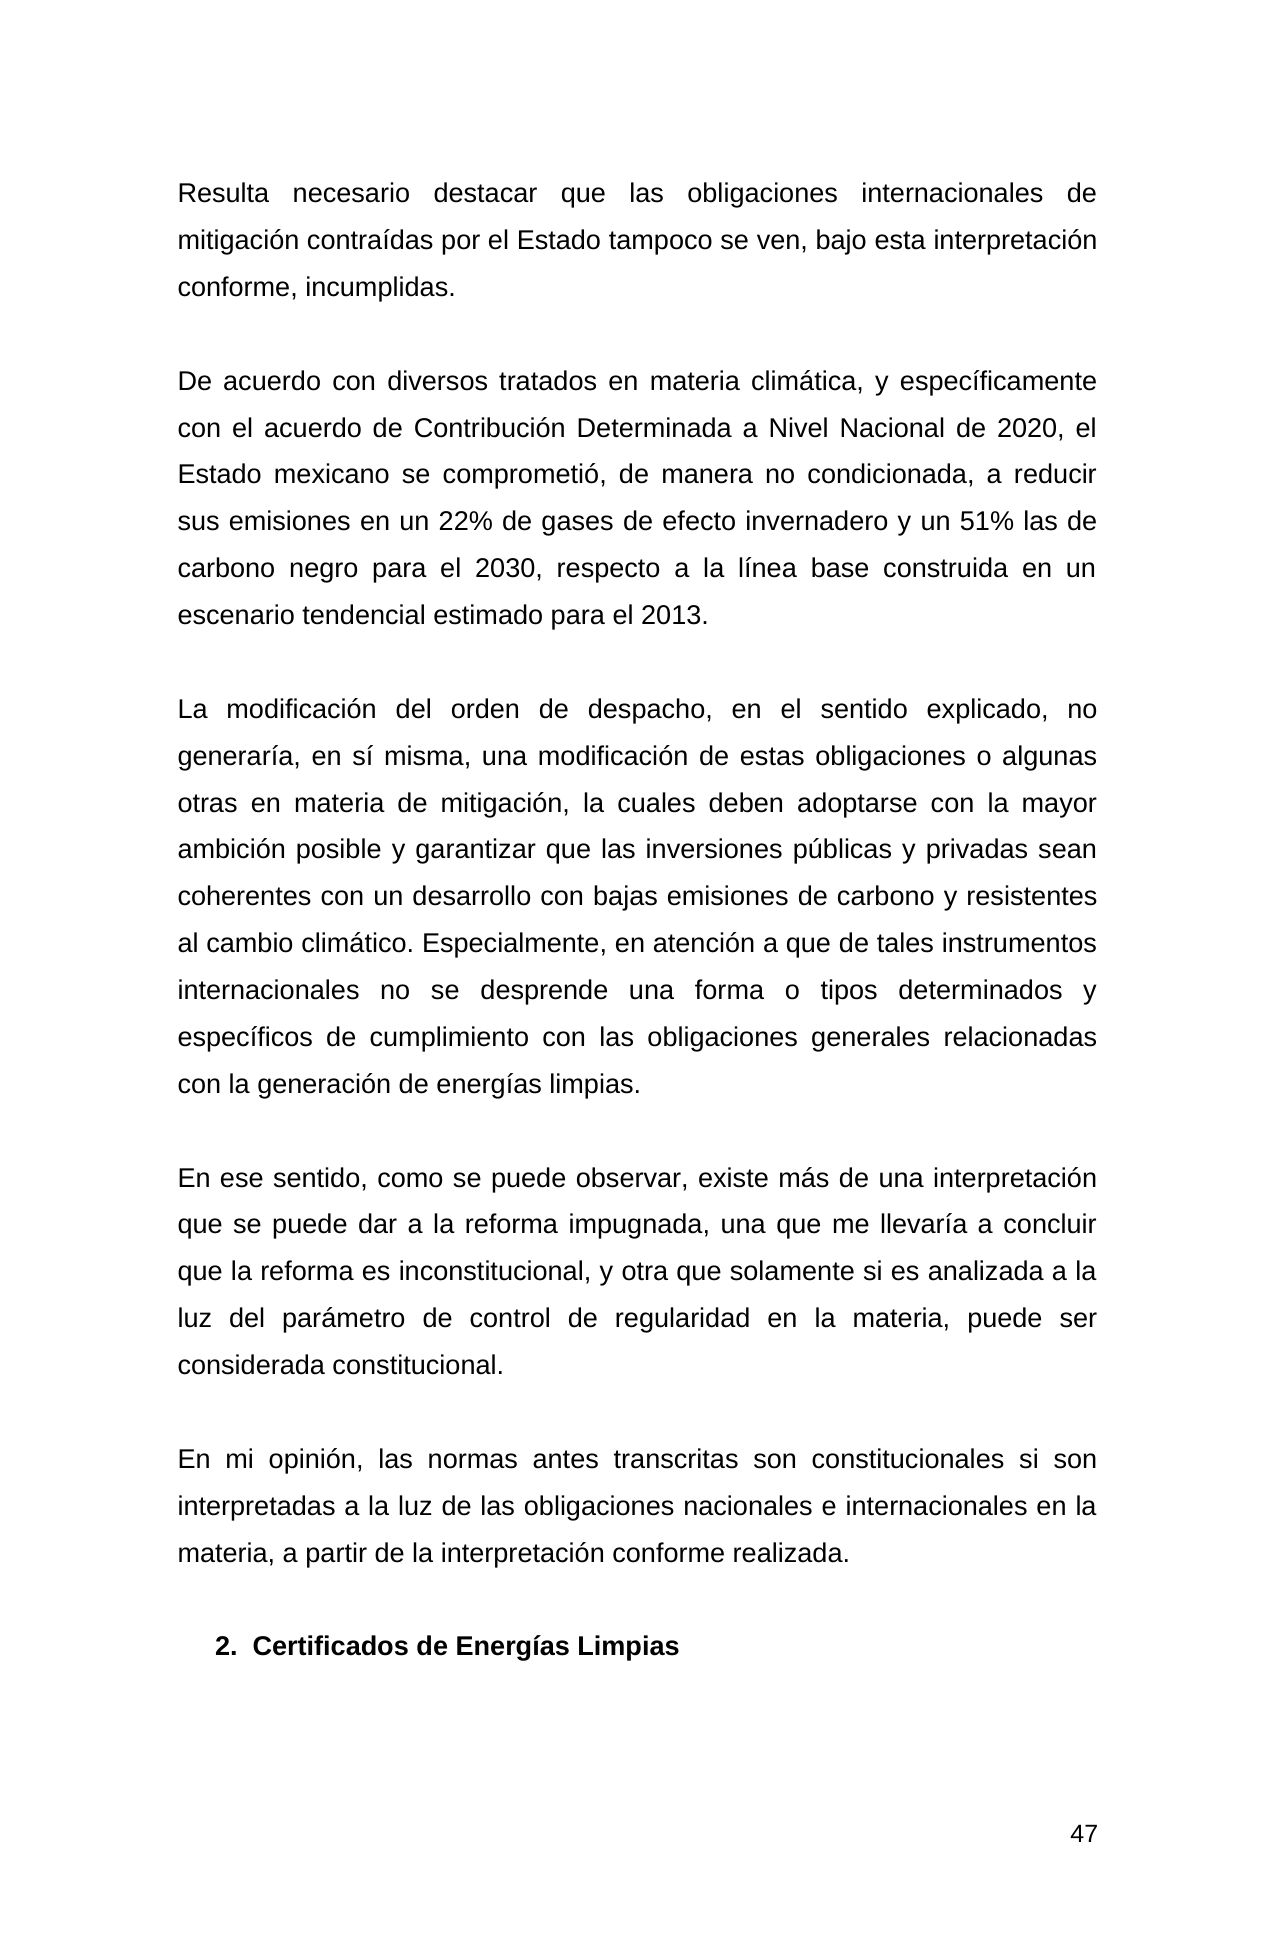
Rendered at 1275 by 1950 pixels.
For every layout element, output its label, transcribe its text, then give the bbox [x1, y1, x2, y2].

text En ese sentido, como se puede observar, existe más de una interpretación que se puede dar a la reforma impugnada, una que me llevaría a concluir que la reforma es inconstitucional, y otra que solamente si es analizada a la luz del parámetro de control de regularidad en la materia, puede ser considerada constitucional. [177, 1162, 1098, 1380]
text La modificación del orden de despacho, en el sentido explicado, no generaría, en sí misma, una modificación de estas obligaciones o algunas otras en materia de mitigación, la cuales deben adoptarse con la mayor ambición posible y garantizar que las inversiones públicas y privadas sean coherentes con un desarrollo con bajas emisiones de carbono y resistentes al cambio climático. Especialmente, en atención a que de tales instrumentos internacionales no se desprende una forma o tipos determinados y específicos de cumplimiento con las obligaciones generales relacionadas con la generación de energías limpias. [177, 693, 1098, 1099]
text En mi opinión, las normas antes transcritas son constitucionales si son interpretadas a la luz de las obligaciones nacionales e internacionales en la materia, a partir de la interpretación conforme realizada. [177, 1443, 1098, 1568]
text De acuerdo con diversos tratados en materia climática, y específicamente con el acuerdo de Contribución Determinada a Nivel Nacional de 2020, el Estado mexicano se comprometió, de manera no condicionada, a reducir sus emisiones en un 22% de gases de efecto invernadero y un 51% las de carbono negro para el 2030, respecto a la línea base construida en un escenario tendencial estimado para el 2013. [177, 365, 1098, 630]
list Certificados de Energías Limpias [215, 1630, 1098, 1662]
text Resulta necesario destacar que las obligaciones internacionales de mitigación contraídas por el Estado tampoco se ven, bajo esta interpretación conforme, incumplidas. [177, 177, 1098, 302]
